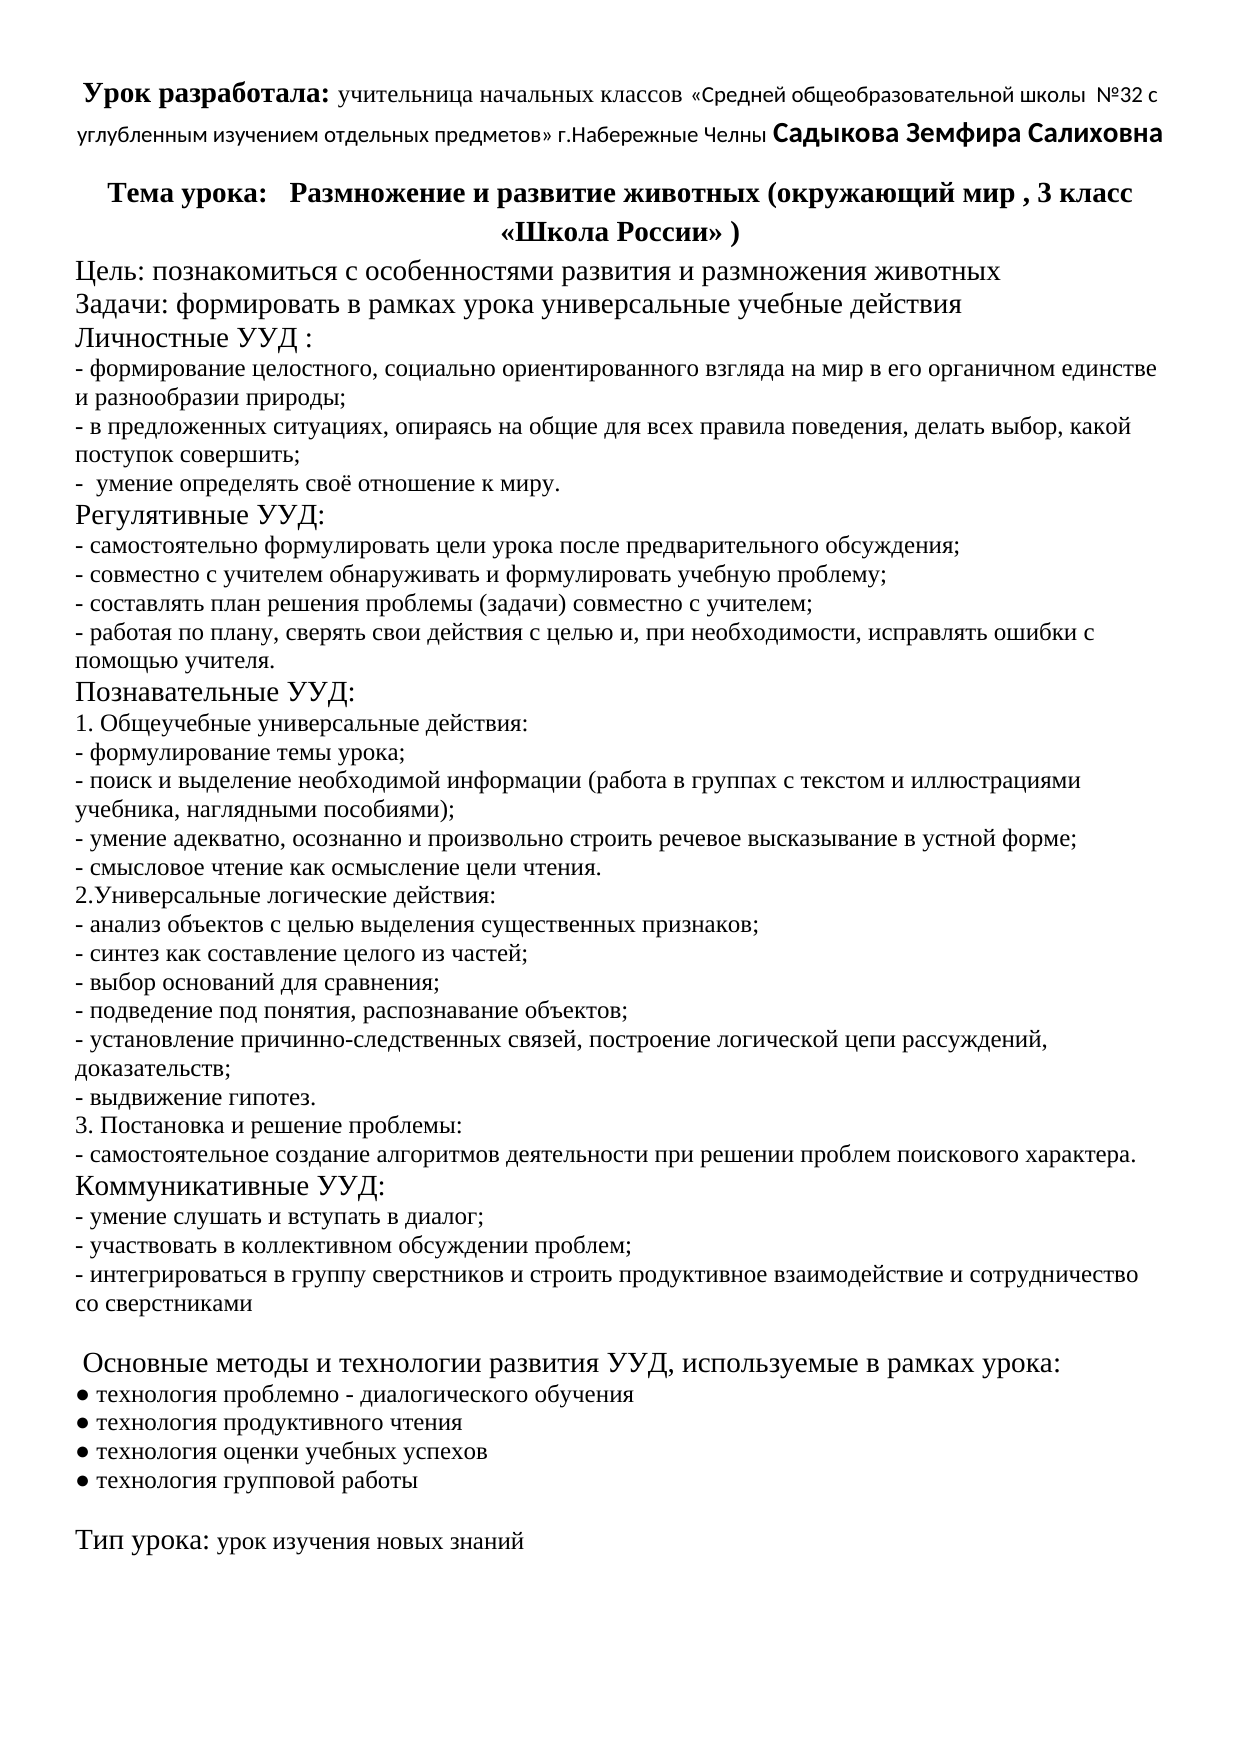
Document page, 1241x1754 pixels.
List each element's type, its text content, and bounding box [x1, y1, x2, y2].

text ● технология групповой работы [75, 1465, 1165, 1494]
text Регулятивные УУД: [75, 497, 1165, 531]
text - выбор оснований для сравнения; [75, 967, 1165, 995]
text - выдвижение гипотез. [75, 1082, 1165, 1110]
text Цель: познакомиться с особенностями развития и размножения животных [75, 253, 1165, 286]
text - установление причинно-следственных связей, построение логической цепи рассуждений, доказательств; [75, 1024, 1165, 1082]
text - формирование целостного, социально ориентированного взгляда на мир в его органичном единстве и разнообразии природы; [75, 353, 1165, 411]
text - подведение под понятия, распознавание объектов; [75, 995, 1165, 1024]
text Личностные УУД : [75, 320, 1165, 353]
text - участвовать в коллективном обсуждении проблем; [75, 1230, 1165, 1259]
text - умение адекватно, осознанно и произвольно строить речевое высказывание в устной форме; [75, 823, 1165, 852]
text - формулирование темы урока; [75, 737, 1165, 765]
text - в предложенных ситуациях, опираясь на общие для всех правила поведения, делать выбор, какой поступок совершить; [75, 411, 1165, 468]
text - составлять план решения проблемы (задачи) совместно с учителем; [75, 588, 1165, 617]
text - умение слушать и вступать в диалог; [75, 1201, 1165, 1230]
text Познавательные УУД: [75, 674, 1165, 708]
text - синтез как составление целого из частей; [75, 938, 1165, 967]
text - анализ объектов с целью выделения существенных признаков; [75, 909, 1165, 938]
text - совместно с учителем обнаруживать и формулировать учебную проблему; [75, 559, 1165, 588]
text Тип урока: урок изучения новых знаний [75, 1522, 1165, 1556]
text - поиск и выделение необходимой информации (работа в группах с текстом и иллюстрациями учебника, наглядными пособиями); [75, 765, 1165, 823]
text ● технология проблемно - диалогического обучения [75, 1379, 1165, 1407]
text ● технология оценки учебных успехов [75, 1436, 1165, 1465]
text 3. Постановка и решение проблемы: [75, 1110, 1165, 1139]
text Урок разработала: учительница начальных классов «Средней общеобразовательной школы №32 с углубленным изучением отдельных предметов» г.Набережные Челны Садыкова Земфира Салиховна [75, 75, 1165, 149]
text Основные методы и технологии развития УУД, используемые в рамках урока: [75, 1345, 1165, 1379]
text - умение определять своё отношение к миру. [75, 468, 1165, 497]
text ● технология продуктивного чтения [75, 1407, 1165, 1436]
text Задачи: формировать в рамках урока универсальные учебные действия [75, 286, 1165, 320]
text Коммуникативные УУД: [75, 1168, 1165, 1201]
text - смысловое чтение как осмысление цели чтения. [75, 852, 1165, 880]
text 1. Общеучебные универсальные действия: [75, 708, 1165, 737]
text - интегрироваться в группу сверстников и строить продуктивное взаимодействие и сотрудничество со сверстниками [75, 1259, 1165, 1316]
text 2.Универсальные логические действия: [75, 880, 1165, 909]
text - самостоятельно формулировать цели урока после предварительного обсуждения; [75, 531, 1165, 559]
text Тема урока: Размножение и развитие животных (окружающий мир , 3 класс «Школа России» ) [75, 176, 1165, 248]
text - работая по плану, сверять свои действия с целью и, при необходимости, исправлять ошибки с помощью учителя. [75, 617, 1165, 674]
text - самостоятельное создание алгоритмов деятельности при решении проблем поискового характера. [75, 1139, 1165, 1168]
